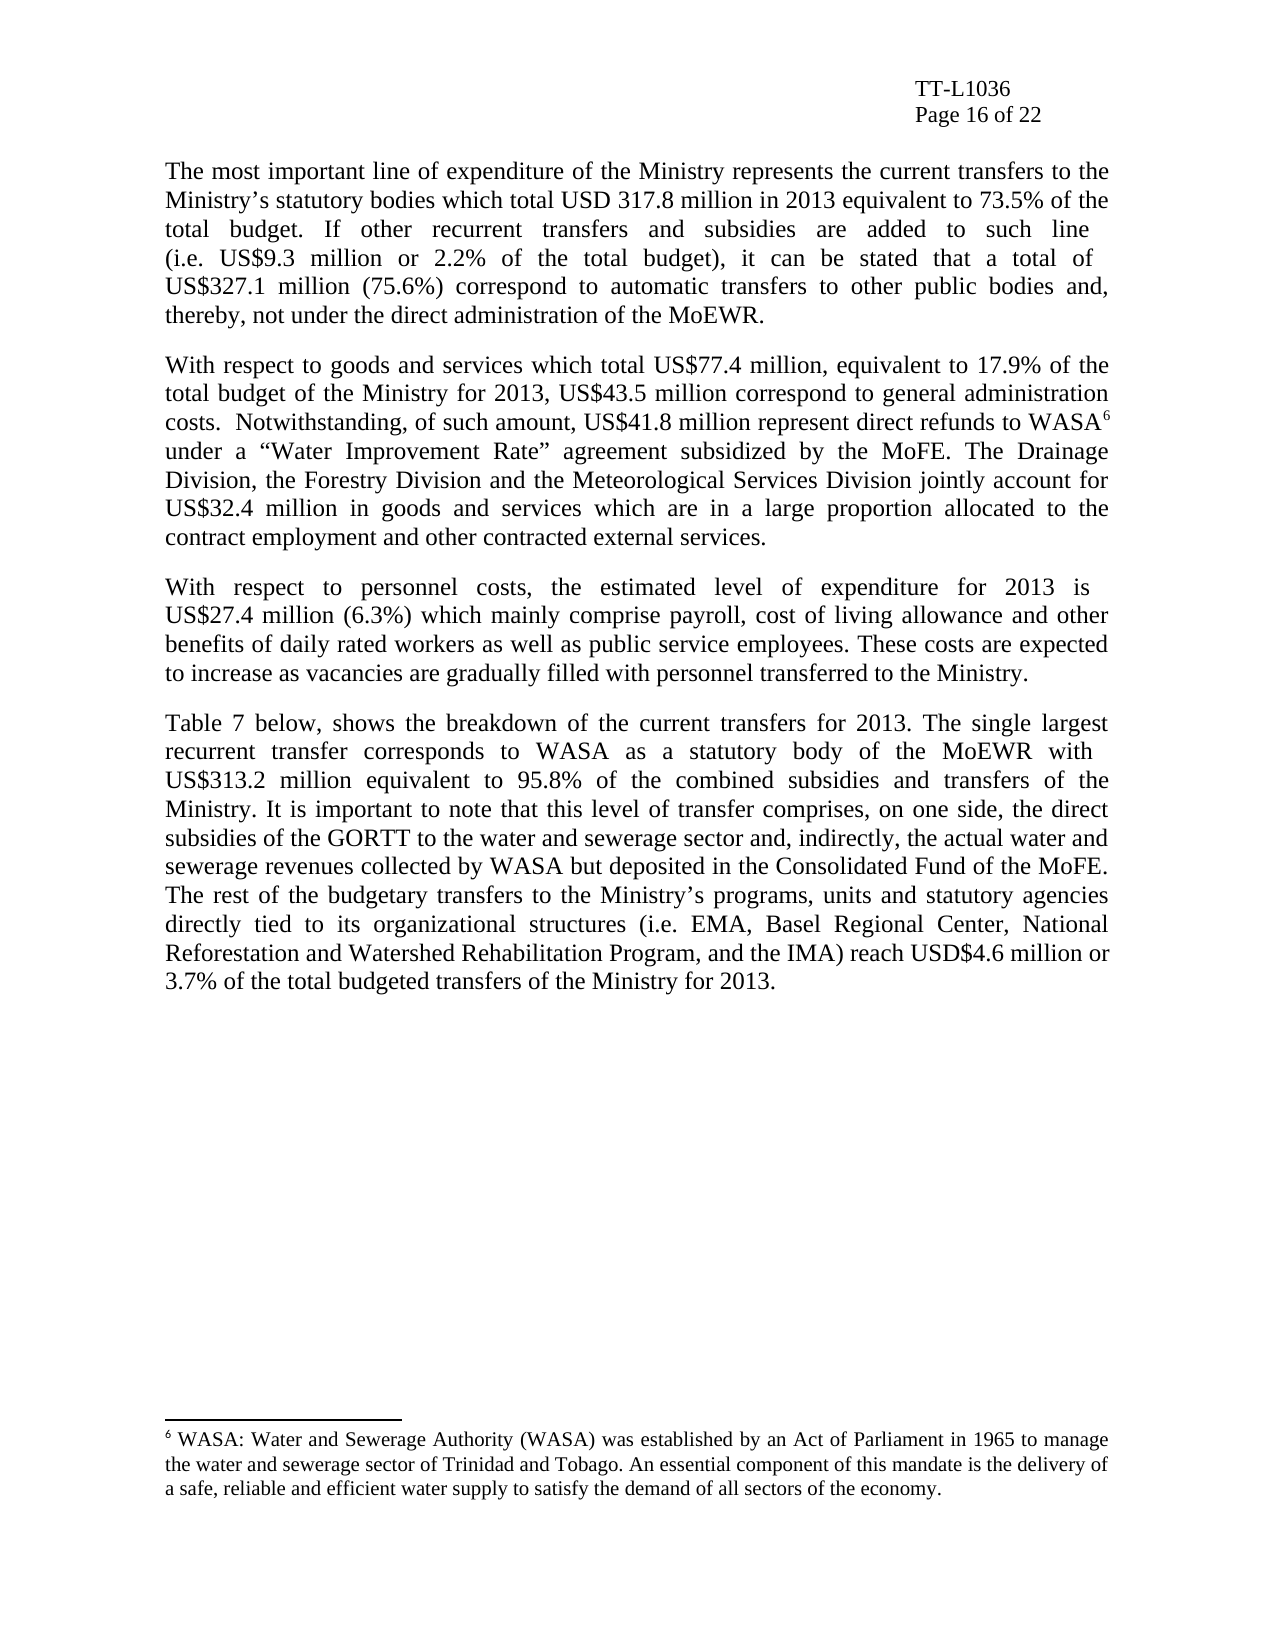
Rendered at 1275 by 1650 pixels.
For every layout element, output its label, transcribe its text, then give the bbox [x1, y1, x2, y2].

text With respect to goods and services which total US$77.4 million, equivalent to 17.9% of the total budget of the Ministry for 2013, US$43.5 million correspond to general administration costs. Notwithstanding, of such amount, US$41.8 million represent direct refunds to WASA under a “Water Improvement Rate” agreement subsidized by the MoFE. The Drainage Division, the Forestry Division and the Meteorological Services Division jointly account for US$32.4 million in goods and services which are in a large proportion allocated to the contract employment and other contracted external services. [165, 350, 1110, 551]
text With respect to personnel costs, the estimated level of expenditure for 2013 is US$27.4 million (6.3%) which mainly comprise payroll, cost of living allowance and other benefits of daily rated workers as well as public service employees. These costs are expected to increase as vacancies are gradually filled with personnel transferred to the Ministry. [165, 572, 1110, 687]
text The most important line of expenditure of the Ministry represents the current transfers to the Ministry’s statutory bodies which total USD 317.8 million in 2013 equivalent to 73.5% of the total budget. If other recurrent transfers and subsidies are added to such line (i.e. US$9.3 million or 2.2% of the total budget), it can be stated that a total of US$327.1 million (75.6%) correspond to automatic transfers to other public bodies and, thereby, not under the direct administration of the MoEWR. [165, 156, 1110, 329]
text Table 7 below, shows the breakdown of the current transfers for 2013. The single largest recurrent transfer corresponds to WASA as a statutory body of the MoEWR with US$313.2 million equivalent to 95.8% of the combined subsidies and transfers of the Ministry. It is important to note that this level of transfer comprises, on one side, the direct subsidies of the GORTT to the water and sewerage sector and, indirectly, the actual water and sewerage revenues collected by WASA but deposited in the Consolidated Fund of the MoFE. The rest of the budgetary transfers to the Ministry’s programs, units and statutory agencies directly tied to its organizational structures (i.e. EMA, Basel Regional Center, National Reforestation and Watershed Rehabilitation Program, and the IMA) reach USD$4.6 million or 3.7% of the total budgeted transfers of the Ministry for 2013. [165, 708, 1110, 995]
